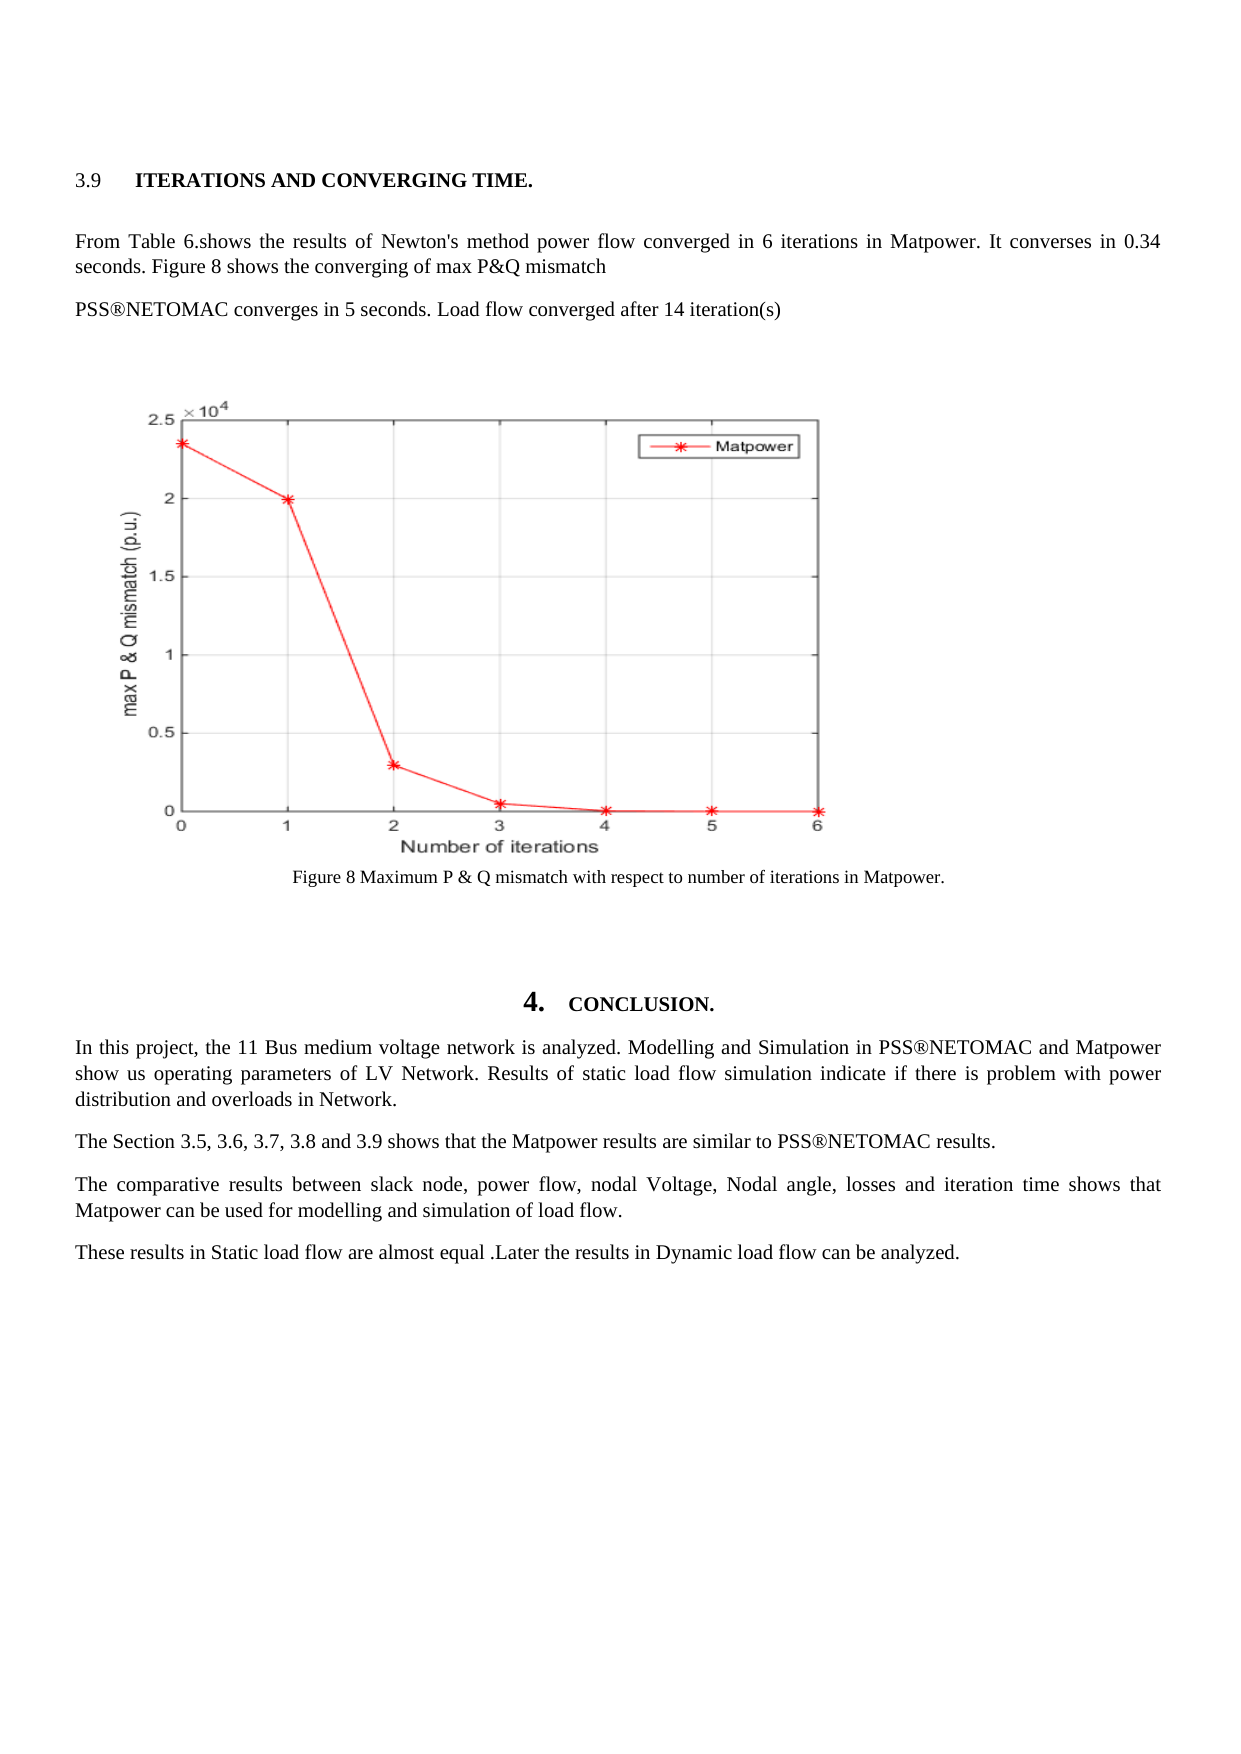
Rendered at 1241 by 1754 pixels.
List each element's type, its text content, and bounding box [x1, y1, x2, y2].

text The Section 3.5, 3.6, 3.7, 3.8 and 3.9 shows that the Matpower results are similar to PSS®NETOMAC results. [75, 1129, 1162, 1153]
text Figure 8 Maximum P & Q mismatch with respect to number of iterations in Matpower. [75, 866, 1162, 888]
text PSS®NETOMAC converges in 5 seconds. Load flow converged after 14 iteration(s) [75, 297, 1162, 321]
text In this project, the 11 Bus medium voltage network is analyzed. Modelling and Simulation in PSS®NETOMAC and Matpower show us operating parameters of LV Network. Results of static load flow simulation indicate if there is problem with power distribution and overloads in Network. [75, 1035, 1162, 1111]
text From Table 6.shows the results of Newton's method power flow converged in 6 iterations in Matpower. It converses in 0.34 seconds. Figure 8 shows the converging of max P&Q mismatch [75, 228, 1162, 278]
subtitle CONCLUSION. [75, 984, 1162, 1018]
text These results in Static load flow are almost equal .Later the results in Dynamic load flow can be analyzed. [75, 1240, 1162, 1264]
text The comparative results between slack node, power flow, nodal Voltage, Nodal angle, losses and iteration time shows that Matpower can be used for modelling and simulation of load flow. [75, 1172, 1162, 1222]
picture [75, 385, 896, 864]
subtitle ITERATIONS AND CONVERGING TIME. [75, 168, 1162, 192]
